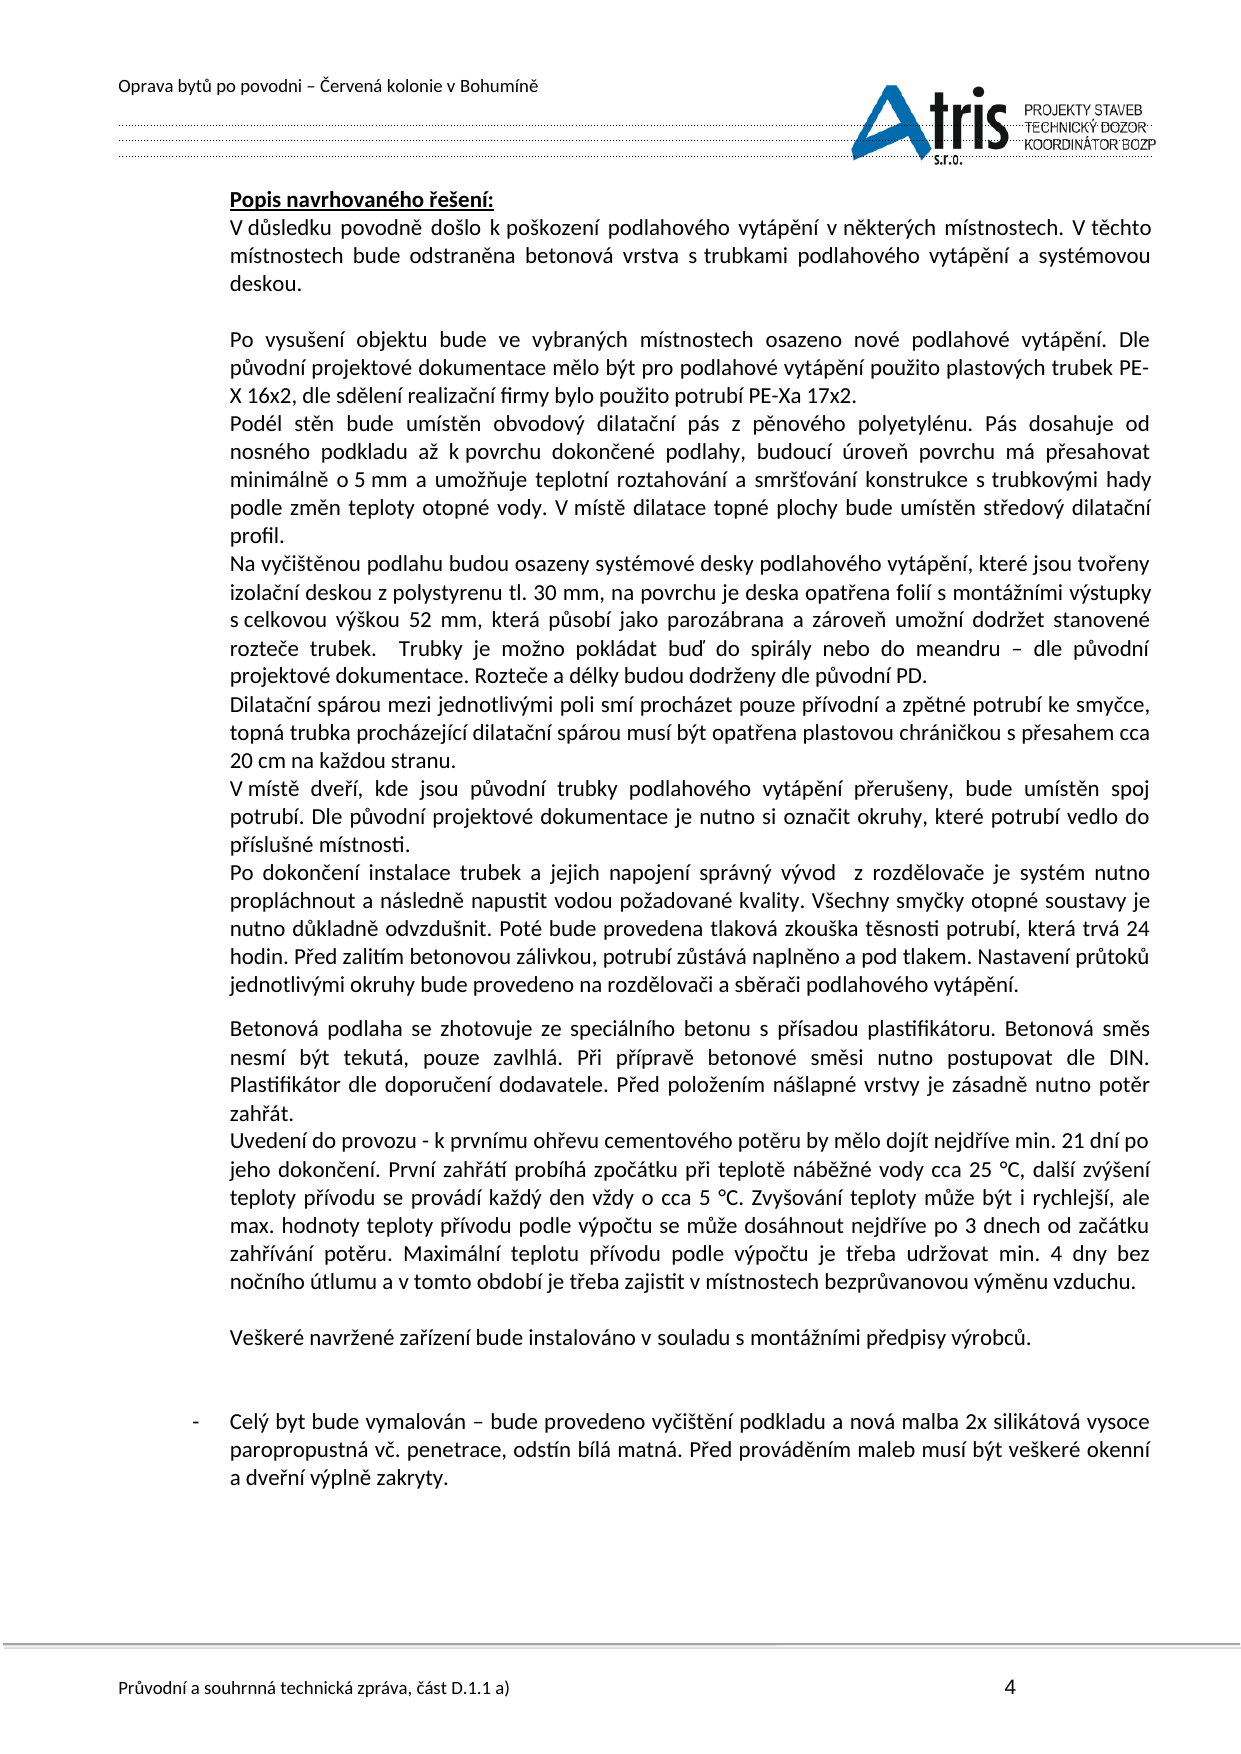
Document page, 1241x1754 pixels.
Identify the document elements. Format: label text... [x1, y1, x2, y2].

list Betonová podlaha se zhotovuje ze speciálního betonu s přísadou plastifikátoru. Betonová směs nesmí být tekutá, pouze zavlhlá. Při přípravě betonové směsi nutno postupovat dle DIN. Plastifikátor dle doporučení dodavatele. Před položením nášlapné vrstvy je zásadně nutno potěr zahřát. [229, 1014, 1152, 1127]
list V důsledku povodně došlo k poškození podlahového vytápění v některých místnostech. V těchto místnostech bude odstraněna betonová vrstva s trubkami podlahového vytápění a systémovou deskou. [229, 213, 1152, 297]
list Dilatační spárou mezi jednotlivými poli smí procházet pouze přívodní a zpětné potrubí ke smyčce, topná trubka procházející dilatační spárou musí být opatřena plastovou chráničkou s přesahem cca 20 cm na každou stranu. [229, 690, 1152, 774]
list Na vyčištěnou podlahu budou osazeny systémové desky podlahového vytápění, které jsou tvořeny izolační deskou z polystyrenu tl. 30 mm, na povrchu je deska opatřena folií s montážními výstupky s celkovou výškou 52 mm, která působí jako parozábrana a zároveň umožní dodržet stanovené rozteče trubek. Trubky je možno pokládat buď do spirály nebo do meandru – dle původní projektové dokumentace. Rozteče a délky budou dodrženy dle původní PD. [229, 549, 1152, 690]
list Po vysušení objektu bude ve vybraných místnostech osazeno nové podlahové vytápění. Dle původní projektové dokumentace mělo být pro podlahové vytápění použito plastových trubek PE-X 16x2, dle sdělení realizační firmy bylo použito potrubí PE-Xa 17x2. [229, 325, 1152, 409]
list Podél stěn bude umístěn obvodový dilatační pás z pěnového polyetylénu. Pás dosahuje od nosného podkladu až k povrchu dokončené podlahy, budoucí úroveň povrchu má přesahovat minimálně o 5 mm a umožňuje teplotní roztahování a smršťování konstrukce s trubkovými hady podle změn teploty otopné vody. V místě dilatace topné plochy bude umístěn středový dilatační profil. [229, 409, 1152, 549]
picture [849, 83, 1157, 166]
list Celý byt bude vymalován – bude provedeno vyčištění podkladu a nová malba 2x silikátová vysoce paropropustná vč. penetrace, odstín bílá matná. Před prováděním maleb musí být veškeré okenní a dveřní výplně zakryty. [192, 1407, 1152, 1491]
list Uvedení do provozu - k prvnímu ohřevu cementového potěru by mělo dojít nejdříve min. 21 dní po jeho dokončení. První zahřátí probíhá zpočátku při teplotě náběžné vody cca 25 °C, další zvýšení teploty přívodu se provádí každý den vždy o cca 5 °C. Zvyšování teploty může být i rychlejší, ale max. hodnoty teploty přívodu podle výpočtu se může dosáhnout nejdříve po 3 dnech od začátku zahřívání potěru. Maximální teplotu přívodu podle výpočtu je třeba udržovat min. 4 dny bez nočního útlumu a v tomto období je třeba zajistit v místnostech bezprůvanovou výměnu vzduchu. [229, 1127, 1152, 1295]
list Popis navrhovaného řešení: [229, 185, 1152, 213]
text Po dokončení instalace trubek a jejich napojení správný vývod z rozdělovače je systém nutno propláchnout a následně napustit vodou požadované kvality. Všechny smyčky otopné soustavy je nutno důkladně odvzdušnit. Poté bude provedena tlaková zkouška těsnosti potrubí, která trvá 24 hodin. Před zalitím betonovou zálivkou, potrubí zůstává naplněno a pod tlakem. Nastavení průtoků jednotlivými okruhy bude provedeno na rozdělovači a sběrači podlahového vytápění. [229, 858, 1152, 998]
list V místě dveří, kde jsou původní trubky podlahového vytápění přerušeny, bude umístěn spoj potrubí. Dle původní projektové dokumentace je nutno si označit okruhy, které potrubí vedlo do příslušné místnosti. [229, 774, 1152, 858]
list Veškeré navržené zařízení bude instalováno v souladu s montážními předpisy výrobců. [229, 1323, 1152, 1351]
